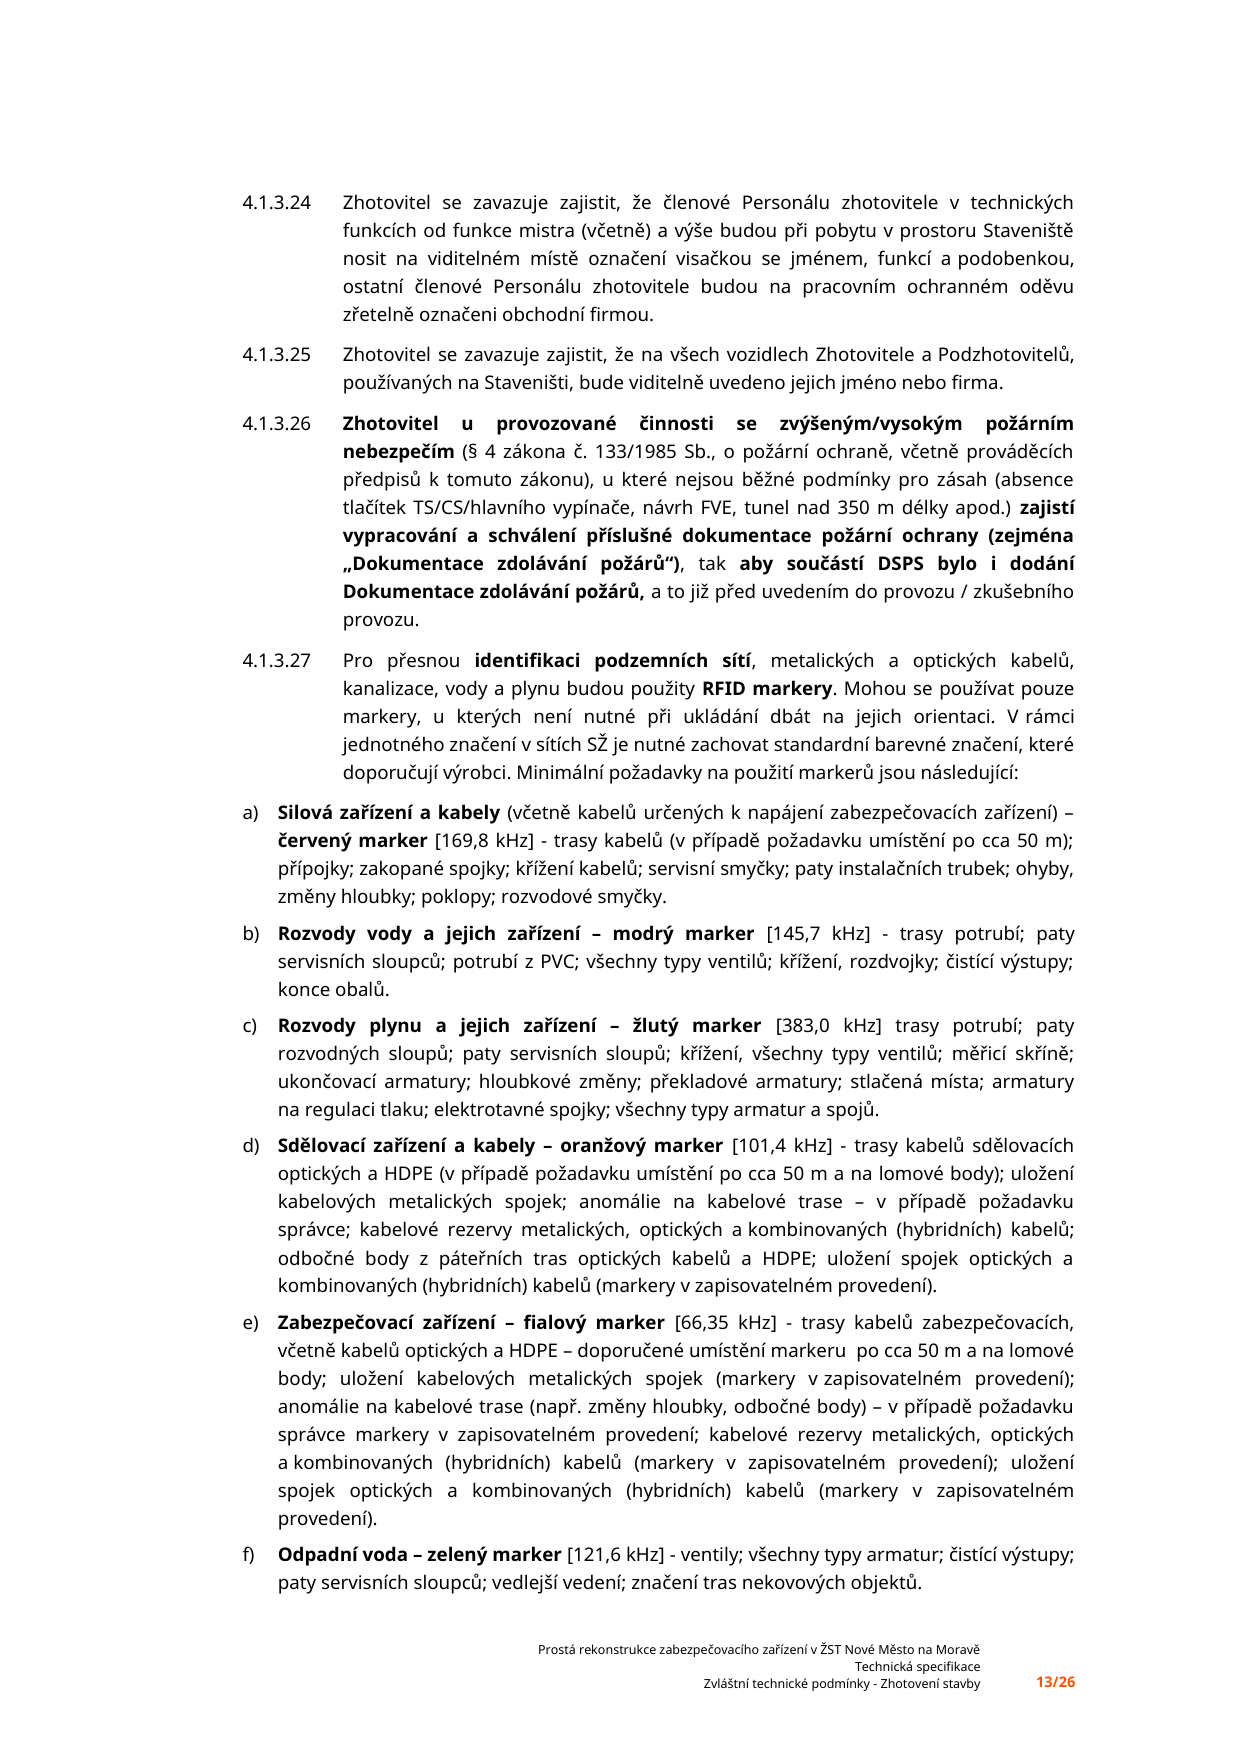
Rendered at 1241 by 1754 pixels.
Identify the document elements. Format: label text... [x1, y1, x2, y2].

text Zhotovitel u provozované činnosti se zvýšeným/vysokým požárním nebezpečím (§ 4 zákona č. 133/1985 Sb., o požární ochraně, včetně prováděcích předpisů k tomuto zákonu), u které nejsou běžné podmínky pro zásah (absence tlačítek TS/CS/hlavního vypínače, návrh FVE, tunel nad 350 m délky apod.) zajistí vypracování a schválení příslušné dokumentace požární ochrany (zejména „Dokumentace zdolávání požárů“), tak aby součástí DSPS bylo i dodání Dokumentace zdolávání požárů, a to již před uvedením do provozu / zkušebního provozu. [242, 410, 1075, 632]
text Rozvody plynu a jejich zařízení – žlutý marker [383,0 kHz] trasy potrubí; paty rozvodných sloupů; paty servisních sloupů; křížení, všechny typy ventilů; měřicí skříně; ukončovací armatury; hloubkové změny; překladové armatury; stlačená místa; armatury na regulaci tlaku; elektrotavné spojky; všechny typy armatur a spojů. [242, 1012, 1075, 1122]
text Rozvody vody a jejich zařízení – modrý marker [145,7 kHz] - trasy potrubí; paty servisních sloupců; potrubí z PVC; všechny typy ventilů; křížení, rozdvojky; čistící výstupy; konce obalů. [242, 920, 1075, 1001]
text Pro přesnou identifikaci podzemních sítí, metalických a optických kabelů, kanalizace, vody a plynu budou použity RFID markery. Mohou se používat pouze markery, u kterých není nutné při ukládání dbát na jejich orientaci. V rámci jednotného značení v sítích SŽ je nutné zachovat standardní barevné značení, které doporučují výrobci. Minimální požadavky na použití markerů jsou následující: [242, 647, 1075, 784]
text Odpadní voda – zelený marker [121,6 kHz] - ventily; všechny typy armatur; čistící výstupy; paty servisních sloupců; vedlejší vedení; značení tras nekovových objektů. [242, 1542, 1075, 1595]
text Zhotovitel se zavazuje zajistit, že na všech vozidlech Zhotovitele a Podzhotovitelů, používaných na Staveništi, bude viditelně uvedeno jejich jméno nebo firma. [242, 342, 1075, 395]
list Silová zařízení a kabely (včetně kabelů určených k napájení zabezpečovacích zařízení) – červený marker [169,8 kHz] - trasy kabelů (v případě požadavku umístění po cca 50 m); přípojky; zakopané spojky; křížení kabelů; servisní smyčky; paty instalačních trubek; ohyby, změny hloubky; poklopy; rozvodové smyčky. [242, 799, 1075, 909]
text Zhotovitel se zavazuje zajistit, že členové Personálu zhotovitele v technických funkcích od funkce mistra (včetně) a výše budou při pobytu v prostoru Staveniště nosit na viditelném místě označení visačkou se jménem, funkcí a podobenkou, ostatní členové Personálu zhotovitele budou na pracovním ochranném oděvu zřetelně označeni obchodní firmou. [242, 189, 1075, 327]
text Sdělovací zařízení a kabely – oranžový marker [101,4 kHz] - trasy kabelů sdělovacích optických a HDPE (v případě požadavku umístění po cca 50 m a na lomové body); uložení kabelových metalických spojek; anomálie na kabelové trase – v případě požadavku správce; kabelové rezervy metalických, optických a kombinovaných (hybridních) kabelů; odbočné body z páteřních tras optických kabelů a HDPE; uložení spojek optických a kombinovaných (hybridních) kabelů (markery v zapisovatelném provedení). [242, 1133, 1075, 1298]
text Zabezpečovací zařízení – fialový marker [66,35 kHz] - trasy kabelů zabezpečovacích, včetně kabelů optických a HDPE – doporučené umístění markeru po cca 50 m a na lomové body; uložení kabelových metalických spojek (markery v zapisovatelném provedení); anomálie na kabelové trase (např. změny hloubky, odbočné body) – v případě požadavku správce markery v zapisovatelném provedení; kabelové rezervy metalických, optických a kombinovaných (hybridních) kabelů (markery v zapisovatelném provedení); uložení spojek optických a kombinovaných (hybridních) kabelů (markery v zapisovatelném provedení). [242, 1309, 1075, 1531]
